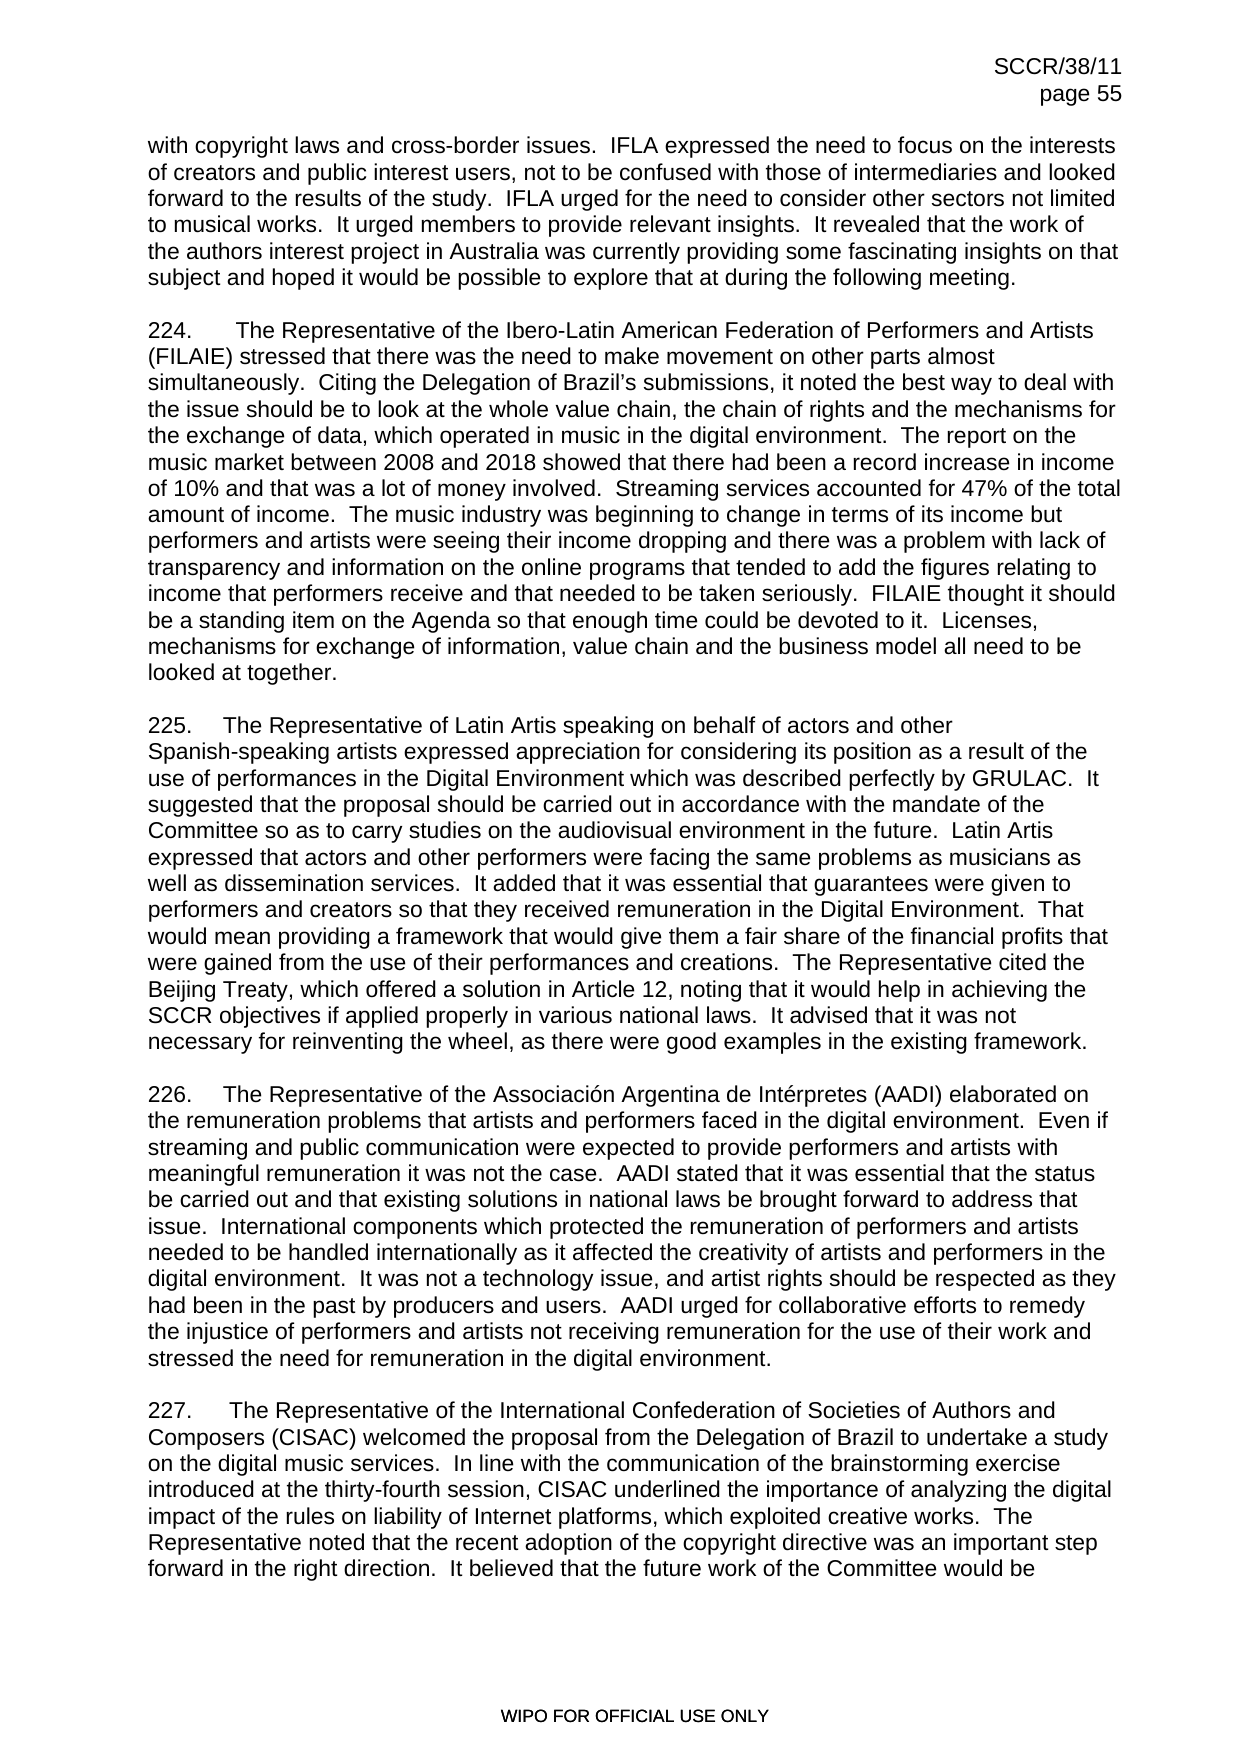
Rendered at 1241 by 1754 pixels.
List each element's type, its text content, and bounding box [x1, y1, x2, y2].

list The Representative of the Associación Argentina de Intérpretes (AADI) elaborated on the remuneration problems that artists and performers faced in the digital environment. Even if streaming and public communication were expected to provide performers and artists with meaningful remuneration it was not the case. AADI stated that it was essential that the status be carried out and that existing solutions in national laws be brought forward to address that issue. International components which protected the remuneration of performers and artists needed to be handled internationally as it affected the creativity of artists and performers in the digital environment. It was not a technology issue, and artist rights should be respected as they had been in the past by producers and users. AADI urged for collaborative efforts to remedy the injustice of performers and artists not receiving remuneration for the use of their work and stressed the need for remuneration in the digital environment. [148, 1081, 1122, 1371]
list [148, 132, 1122, 290]
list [148, 1397, 1122, 1582]
list The Representative of the Ibero-Latin American Federation of Performers and Artists (FILAIE) stressed that there was the need to make movement on other parts almost simultaneously. Citing the Delegation of Brazil’s submissions, it noted the best way to deal with the issue should be to look at the whole value chain, the chain of rights and the mechanisms for the exchange of data, which operated in music in the digital environment. The report on the music market between 2008 and 2018 showed that there had been a record increase in income of 10% and that was a lot of money involved. Streaming services accounted for 47% of the total amount of income. The music industry was beginning to change in terms of its income but performers and artists were seeing their income dropping and there was a problem with lack of transparency and information on the online programs that tended to add the figures relating to income that performers receive and that needed to be taken seriously. FILAIE thought it should be a standing item on the Agenda so that enough time could be devoted to it. Licenses, mechanisms for exchange of information, value chain and the business model all need to be looked at together. [148, 317, 1122, 686]
list The Representative of Latin Artis speaking on behalf of actors and other Spanish-speaking artists expressed appreciation for considering its position as a result of the use of performances in the Digital Environment which was described perfectly by GRULAC. It suggested that the proposal should be carried out in accordance with the mandate of the Committee so as to carry studies on the audiovisual environment in the future. Latin Artis expressed that actors and other performers were facing the same problems as musicians as well as dissemination services. It added that it was essential that guarantees were given to performers and creators so that they received remuneration in the Digital Environment. That would mean providing a framework that would give them a fair share of the financial profits that were gained from the use of their performances and creations. The Representative cited the Beijing Treaty, which offered a solution in Article 12, noting that it would help in achieving the SCCR objectives if applied properly in various national laws. It advised that it was not necessary for reinventing the wheel, as there were good examples in the existing framework. [148, 712, 1122, 1054]
